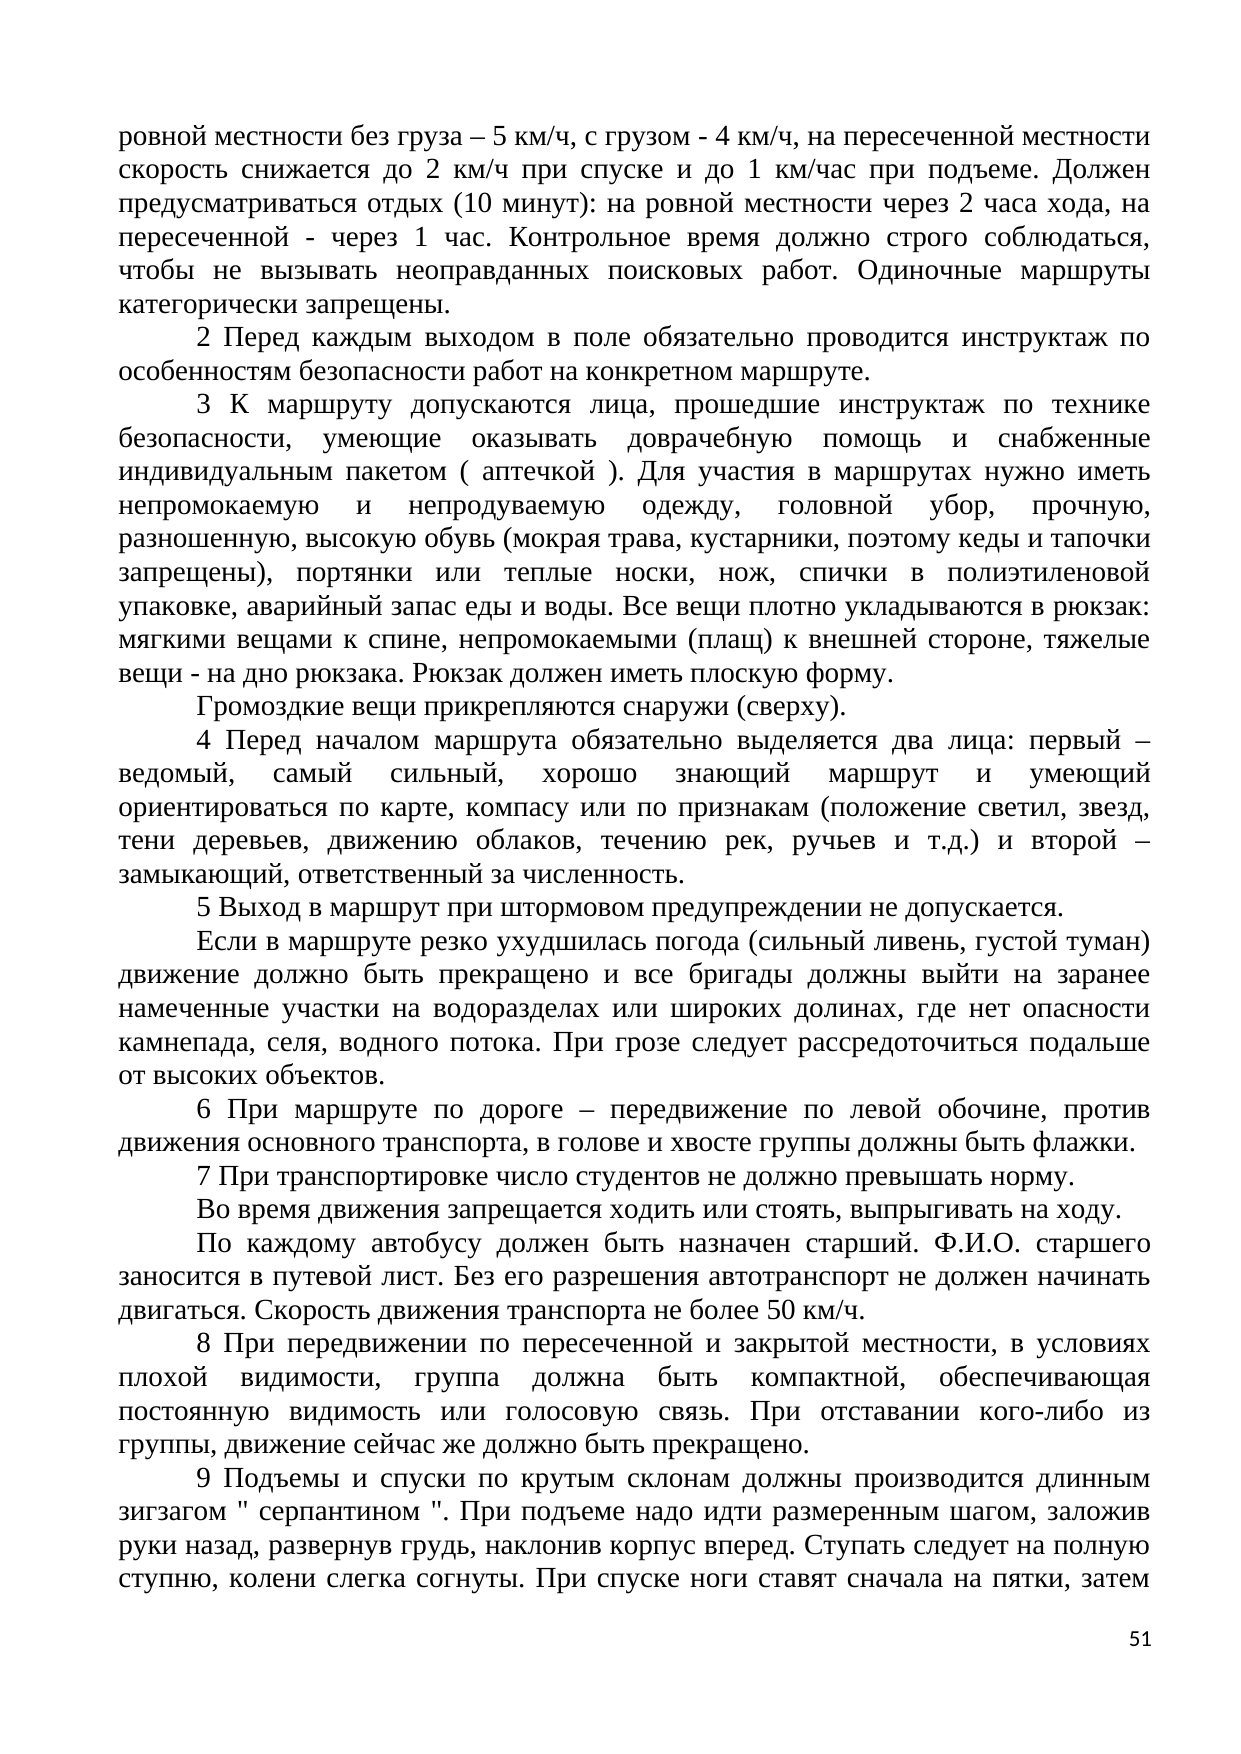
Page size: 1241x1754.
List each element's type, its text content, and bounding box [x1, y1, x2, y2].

text 3 К маршруту допускаются лица, прошедшие инструктаж по технике безопасности, умеющие оказывать доврачебную помощь и снабженные индивидуальным пакетом ( аптечкой ). Для участия в маршрутах нужно иметь непромокаемую и непродуваемую одежду, головной убор, прочную, разношенную, высокую обувь (мокрая трава, кустарники, поэтому кеды и тапочки запрещены), портянки или теплые носки, нож, спички в полиэтиленовой упаковке, аварийный запас еды и воды. Все вещи плотно укладываются в рюкзак: мягкими вещами к спине, непромокаемыми (плащ) к внешней стороне, тяжелые вещи - на дно рюкзака. Рюкзак должен иметь плоскую форму. [118, 386, 1152, 688]
text 2 Перед каждым выходом в поле обязательно проводится инструктаж по особенностям безопасности работ на конкретном маршруте. [118, 319, 1152, 386]
text 4 Перед началом маршрута обязательно выделяется два лица: первый – ведомый, самый сильный, хорошо знающий маршрут и умеющий ориентироваться по карте, компасу или по признакам (положение светил, звезд, тени деревьев, движению облаков, течению рек, ручьев и т.д.) и второй – замыкающий, ответственный за численность. [118, 722, 1152, 889]
text Громоздкие вещи прикрепляются снаружи (сверху). [118, 688, 1152, 722]
text 7 При транспортировке число студентов не должно превышать норму. [118, 1158, 1152, 1191]
text 8 При передвижении по пересеченной и закрытой местности, в условиях плохой видимости, группа должна быть компактной, обеспечивающая постоянную видимость или голосовую связь. При отставании кого-либо из группы, движение сейчас же должно быть прекращено. [118, 1326, 1152, 1460]
text 5 Выход в маршрут при штормовом предупреждении не допускается. [118, 889, 1152, 923]
text 6 При маршруте по дороге – передвижение по левой обочине, против движения основного транспорта, в голове и хвосте группы должны быть флажки. [118, 1091, 1152, 1158]
text Если в маршруте резко ухудшилась погода (сильный ливень, густой туман) движение должно быть прекращено и все бригады должны выйти на заранее намеченные участки на водоразделах или широких долинах, где нет опасности камнепада, селя, водного потока. При грозе следует рассредоточиться подальше от высоких объектов. [118, 923, 1152, 1091]
text Во время движения запрещается ходить или стоять, выпрыгивать на ходу. [118, 1191, 1152, 1225]
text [118, 1460, 1152, 1594]
text По каждому автобусу должен быть назначен старший. Ф.И.О. старшего заносится в путевой лист. Без его разрешения автотранспорт не должен начинать двигаться. Скорость движения транспорта не более 50 км/ч. [118, 1225, 1152, 1326]
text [118, 118, 1152, 319]
